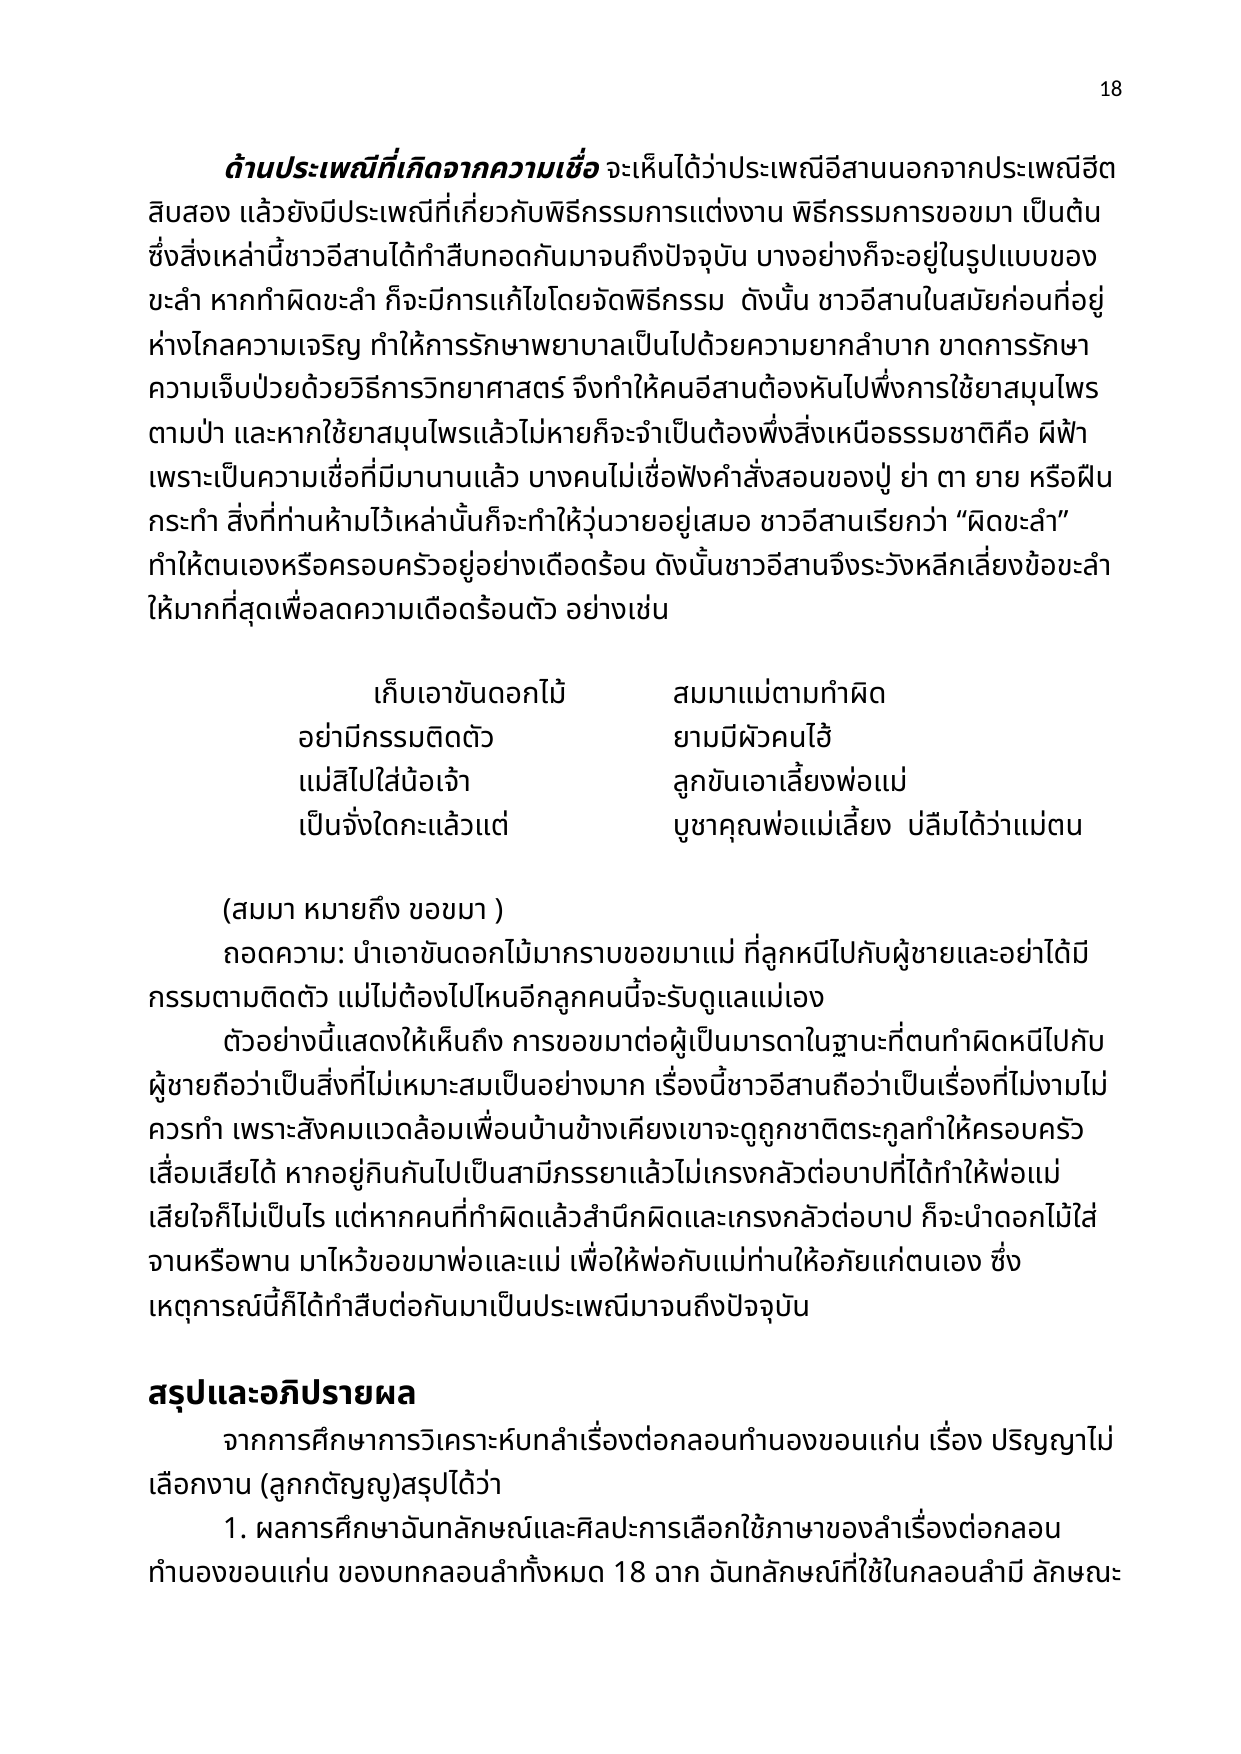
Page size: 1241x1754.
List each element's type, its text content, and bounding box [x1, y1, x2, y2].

text เป็นจั่งใดกะแล้วแต่ บูชาคุณพ่อแม่เลี้ยง บ่ลืมได้ว่าแม่ตน [223, 804, 1122, 848]
text ถอดความ: นำเอาขันดอกไม้มากราบขอขมาแม่ ที่ลูกหนีไปกับผู้ชายและอย่าได้มีกรรมตามติดตัว แม่ไม่ต้องไปไหนอีกลูกคนนี้จะรับดูแลแม่เอง [148, 932, 1122, 1021]
text เก็บเอาขันดอกไม้ สมมาแม่ตามทำผิด [148, 672, 1122, 716]
text ด้านประเพณีที่เกิดจากความเชื่อ จะเห็นได้ว่าประเพณีอีสานนอกจากประเพณีฮีตสิบสอง แล้วยังมีประเพณีที่เกี่ยวกับพิธีกรรมการแต่งงาน พิธีกรรมการขอขมา เป็นต้น ซึ่งสิ่งเหล่านี้ชาวอีสานได้ทำสืบทอดกันมาจนถึงปัจจุบัน บางอย่างก็จะอยู่ในรูปแบบของขะลำ หากทำผิดขะลำ ก็จะมีการแก้ไขโดยจัดพิธีกรรม ดังนั้น ชาวอีสานในสมัยก่อนที่อยู่ห่างไกลความเจริญ ทำให้การรักษาพยาบาลเป็นไปด้วยความยากลำบาก ขาดการรักษาความเจ็บป่วยด้วยวิธีการวิทยาศาสตร์ จึงทำให้คนอีสานต้องหันไปพึ่งการใช้ยาสมุนไพรตามป่า และหากใช้ยาสมุนไพรแล้วไม่หายก็จะจำเป็นต้องพึ่งสิ่งเหนือธรรมชาติคือ ผีฟ้า เพราะเป็นความเชื่อที่มีมานานแล้ว บางคนไม่เชื่อฟังคำสั่งสอนของปู่ ย่า ตา ยาย หรือฝืนกระทำ สิ่งที่ท่านห้ามไว้เหล่านั้นก็จะทำให้วุ่นวายอยู่เสมอ ชาวอีสานเรียกว่า “ผิดขะลำ” ทำให้ตนเองหรือครอบครัวอยู่อย่างเดือดร้อน ดังนั้นชาวอีสานจึงระวังหลีกเลี่ยงข้อขะลำ ให้มากที่สุดเพื่อลดความเดือดร้อนตัว อย่างเช่น [148, 148, 1122, 632]
text สรุปและอภิปรายผล [148, 1369, 1122, 1419]
text แม่สิไปใส่น้อเจ้า ลูกขันเอาเลี้ยงพ่อแม่ [223, 760, 1122, 804]
text จากการศึกษาการวิเคราะห์บทลำเรื่องต่อกลอนทำนองขอนแก่น เรื่อง ปริญญาไม่เลือกงาน (ลูกกตัญญู)สรุปได้ว่า [148, 1419, 1122, 1507]
text (สมมา หมายถึง ขอขมา ) [148, 888, 1122, 932]
text ตัวอย่างนี้แสดงให้เห็นถึง การขอขมาต่อผู้เป็นมารดาในฐานะที่ตนทำผิดหนีไปกับผู้ชายถือว่าเป็นสิ่งที่ไม่เหมาะสมเป็นอย่างมาก เรื่องนี้ชาวอีสานถือว่าเป็นเรื่องที่ไม่งามไม่ควรทำ เพราะสังคมแวดล้อมเพื่อนบ้านข้างเคียงเขาจะดูถูกชาติตระกูลทำให้ครอบครัวเสื่อมเสียได้ หากอยู่กินกันไปเป็นสามีภรรยาแล้วไม่เกรงกลัวต่อบาปที่ได้ทำให้พ่อแม่เสียใจก็ไม่เป็นไร แต่หากคนที่ทำผิดแล้วสำนึกผิดและเกรงกลัวต่อบาป ก็จะนำดอกไม้ใส่จานหรือพาน มาไหว้ขอขมาพ่อและแม่ เพื่อให้พ่อกับแม่ท่านให้อภัยแก่ตนเอง ซึ่งเหตุการณ์นี้ก็ได้ทำสืบต่อกันมาเป็นประเพณีมาจนถึงปัจจุบัน [148, 1021, 1122, 1329]
text อย่ามีกรรมติดตัว ยามมีผัวคนไฮ้ [223, 716, 1122, 760]
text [148, 1507, 1122, 1596]
